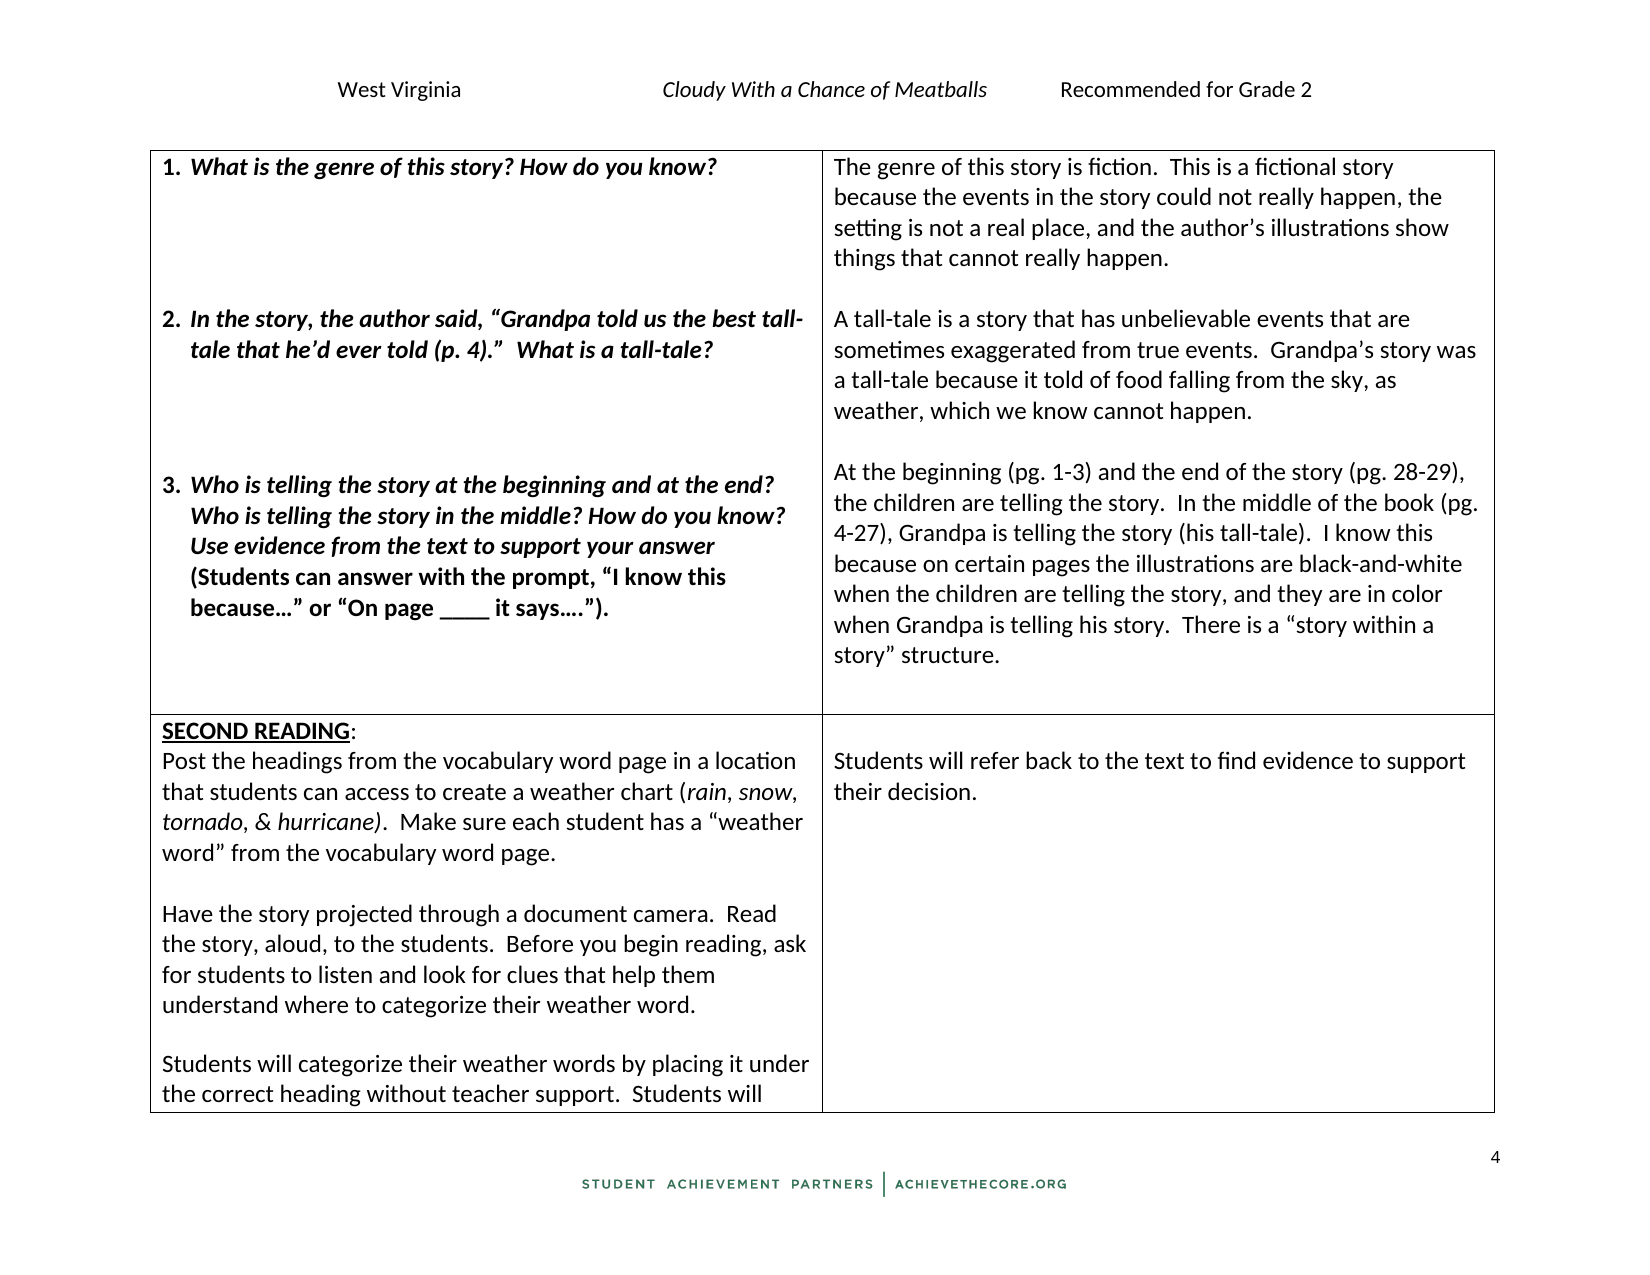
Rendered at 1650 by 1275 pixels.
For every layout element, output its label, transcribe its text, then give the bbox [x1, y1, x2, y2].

picture [571, 1168, 1079, 1200]
